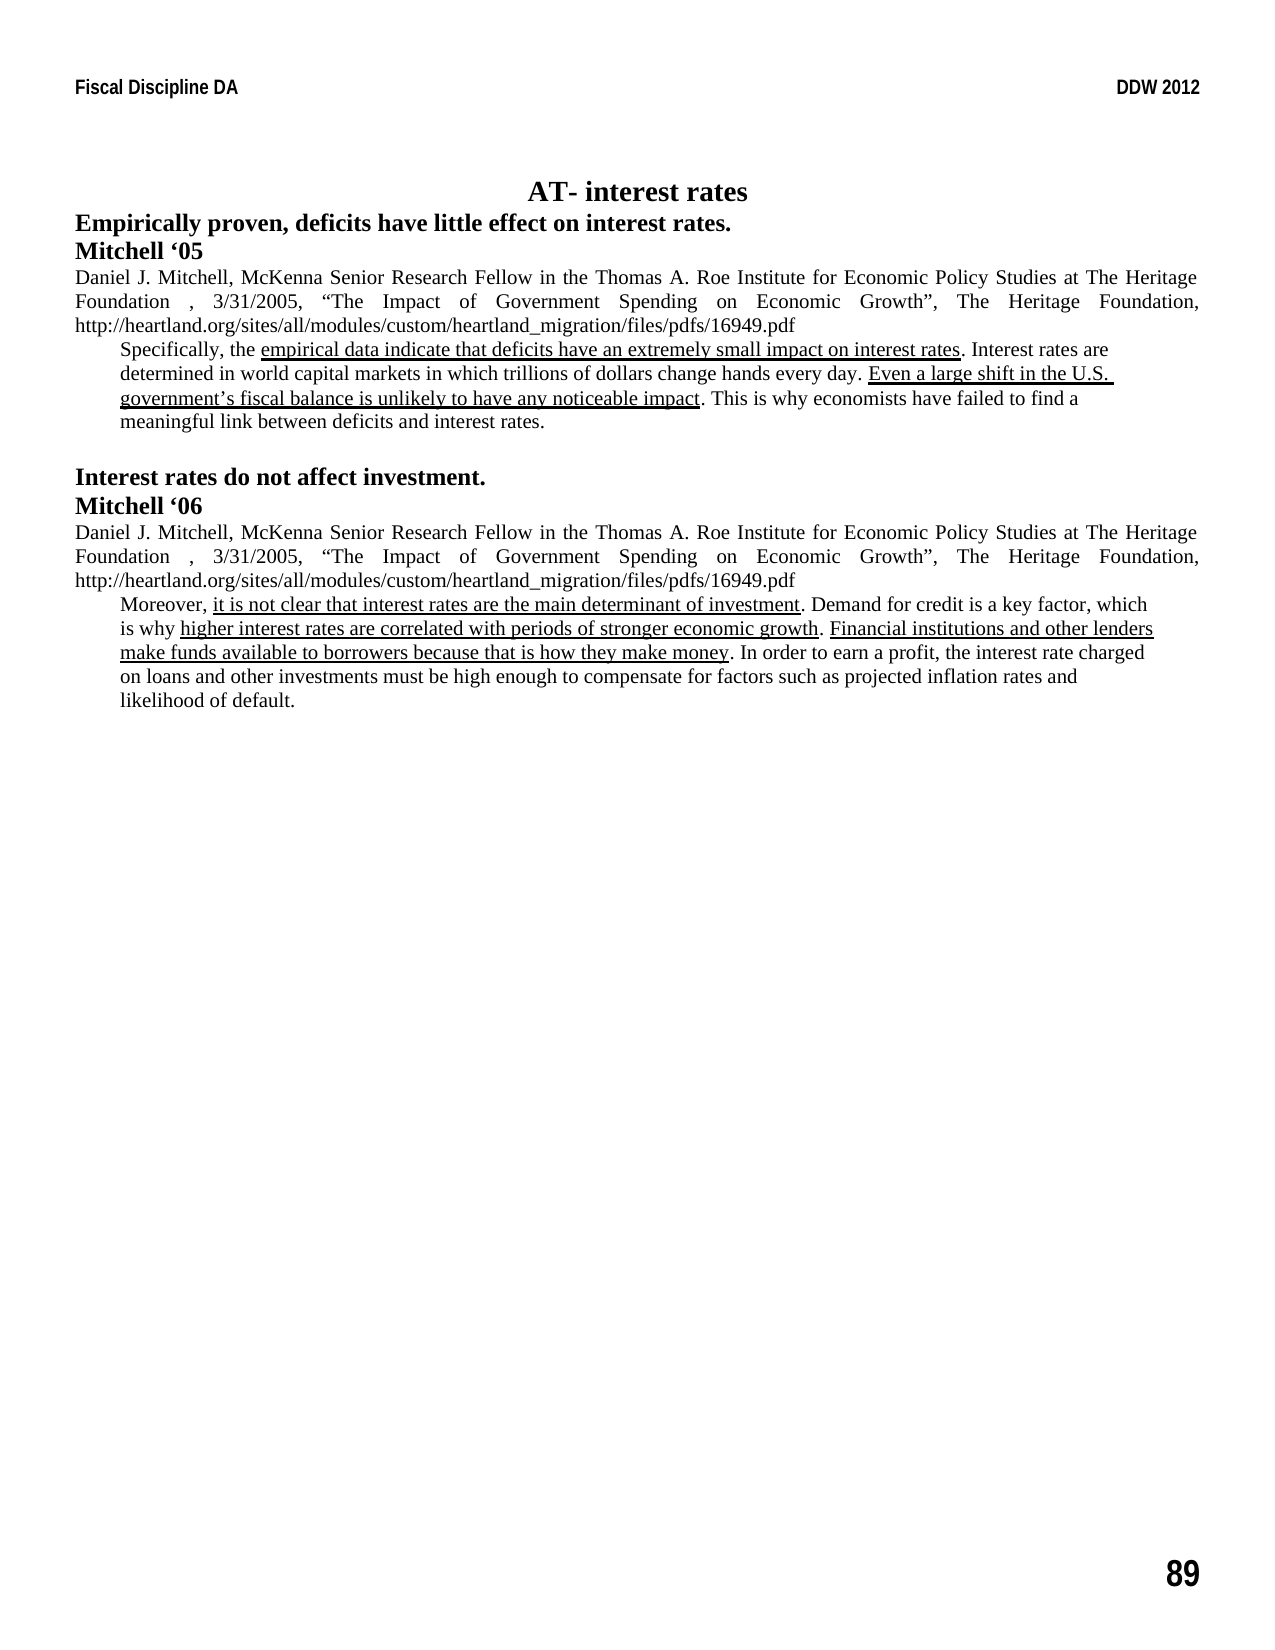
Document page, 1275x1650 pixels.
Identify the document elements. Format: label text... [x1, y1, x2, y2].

text Mitchell ‘06 [75, 491, 1200, 520]
text Empirically proven, deficits have little effect on interest rates. [75, 208, 1200, 236]
text Interest rates do not affect investment. [75, 462, 1200, 491]
text Daniel J. Mitchell, McKenna Senior Research Fellow in the Thomas A. Roe Institute for Economic Policy Studies at The Heritage Foundation , 3/31/2005, “The Impact of Government Spending on Economic Growth”, The Heritage Foundation, http://heartland.org/sites/all/modules/custom/heartland_migration/files/pdfs/16949.pdf [75, 520, 1200, 592]
text Mitchell ‘05 [75, 236, 1200, 265]
text Specifically, the empirical data indicate that deficits have an extremely small impact on interest rates. Interest rates are determined in world capital markets in which trillions of dollars change hands every day. Even a large shift in the U.S. government’s fiscal balance is unlikely to have any noticeable impact. This is why economists have failed to find a meaningful link between deficits and interest rates. [120, 337, 1155, 433]
text Moreover, it is not clear that interest rates are the main determinant of investment. Demand for credit is a key factor, which is why higher interest rates are correlated with periods of stronger economic growth. Financial institutions and other lenders make funds available to borrowers because that is how they make money. In order to earn a profit, the interest rate charged on loans and other investments must be high enough to compensate for factors such as projected inflation rates and likelihood of default. [120, 592, 1155, 712]
subtitle AT- interest rates [75, 174, 1200, 208]
text Daniel J. Mitchell, McKenna Senior Research Fellow in the Thomas A. Roe Institute for Economic Policy Studies at The Heritage Foundation , 3/31/2005, “The Impact of Government Spending on Economic Growth”, The Heritage Foundation, http://heartland.org/sites/all/modules/custom/heartland_migration/files/pdfs/16949.pdf [75, 265, 1200, 337]
